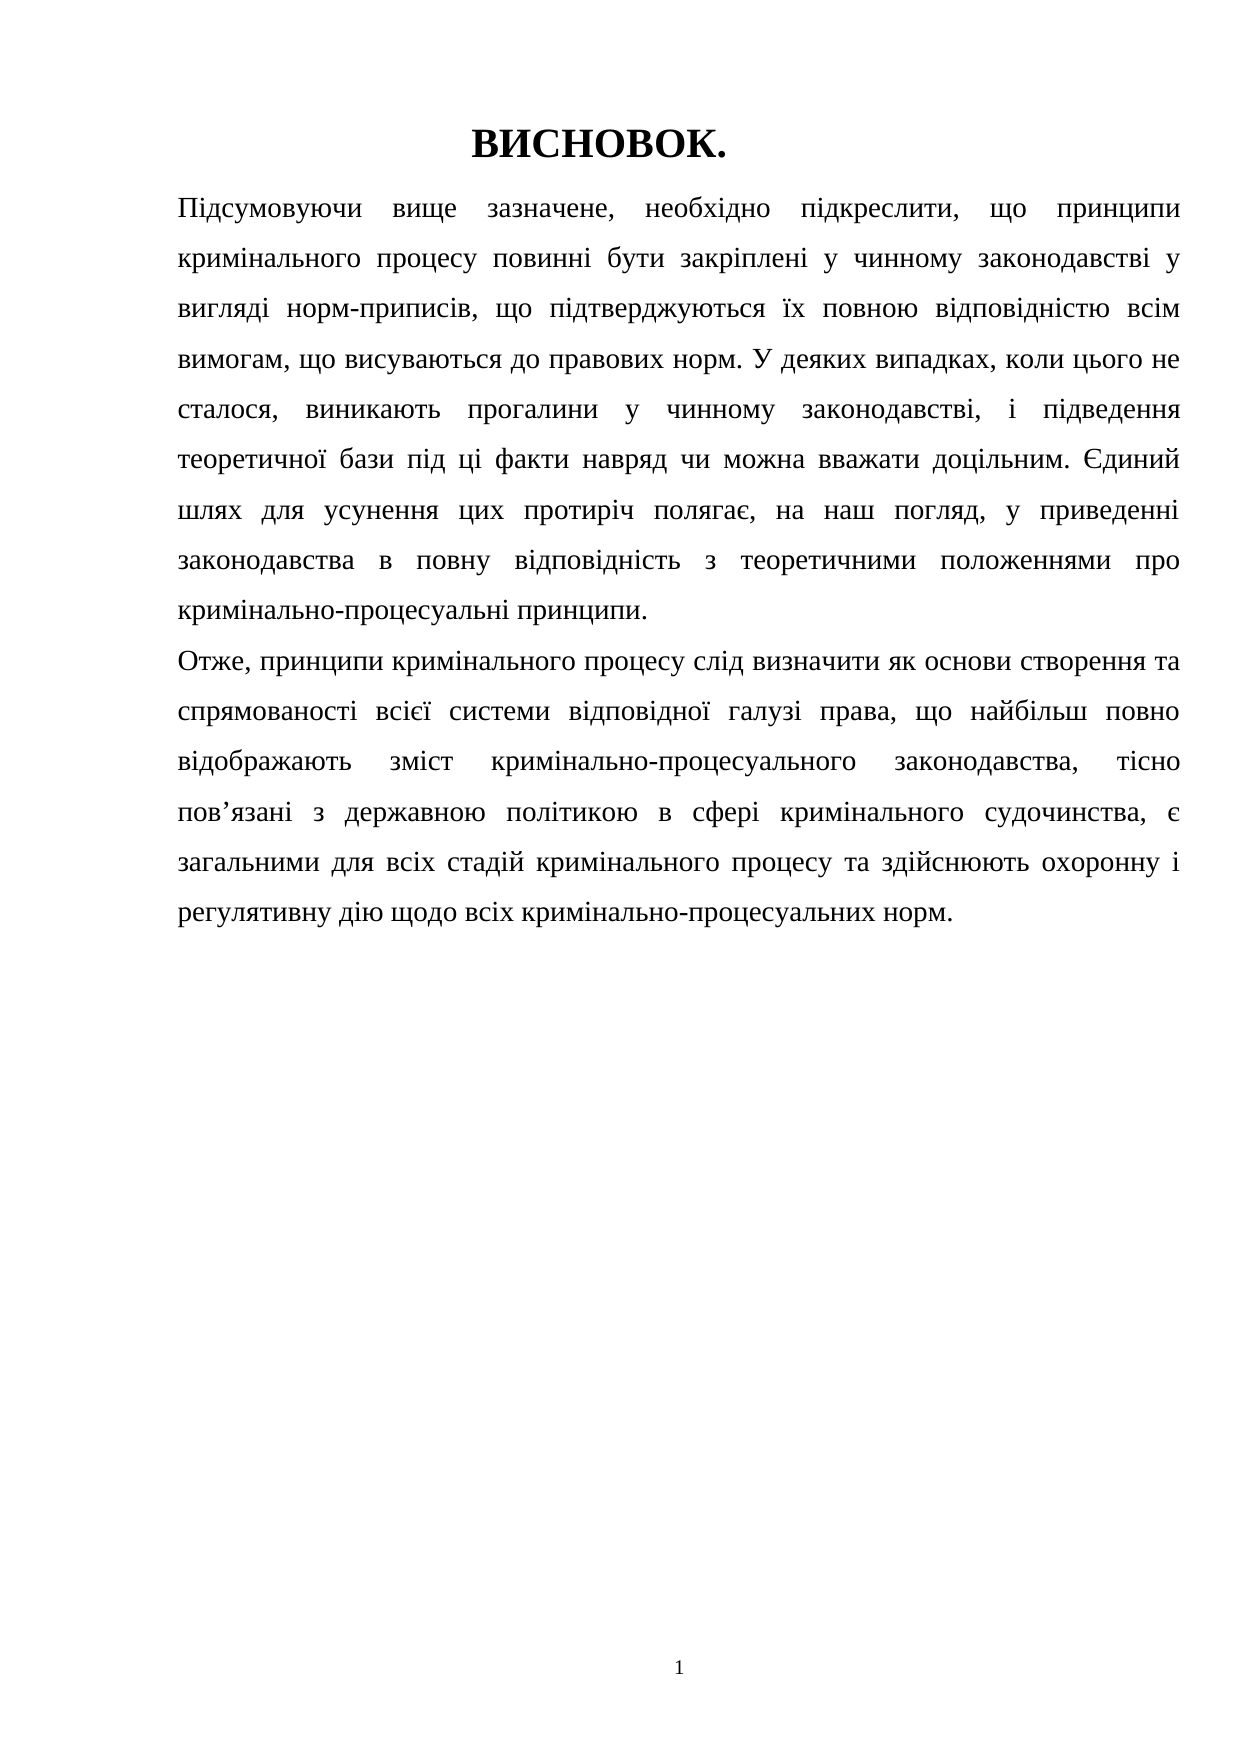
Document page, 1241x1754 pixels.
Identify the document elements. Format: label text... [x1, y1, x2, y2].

text ВИСНОВОК. [177, 118, 1181, 166]
text Підсумовуючи вище зазначене, необхідно підкреслити, що принципи кримінального процесу повинні бути закріплені у чинному законодавстві у вигляді норм-приписів, що підтверджуються їх повною відповідністю всім вимогам, що висуваються до правових норм. У деяких випадках, коли цього не сталося, виникають прогалини у чинному законодавстві, і підведення теоретичної бази під ці факти навряд чи можна вважати доцільним. Єдиний шлях для усунення цих протиріч полягає, на наш погляд, у приведенні законодавства в повну відповідність з теоретичними положеннями про кримінально-процесуальні принципи. [177, 190, 1181, 626]
text Отже, принципи кримінального процесу слід визначити як основи створення та спрямованості всієї системи відповідної галузі права, що найбільш повно відображають зміст кримінально-процесуального законодавства, тісно пов’язані з державною політикою в сфері кримінального судочинства, є загальними для всіх стадій кримінального процесу та здійснюють охоронну і регулятивну дію щодо всіх кримінально-процесуальних норм. [177, 643, 1181, 928]
